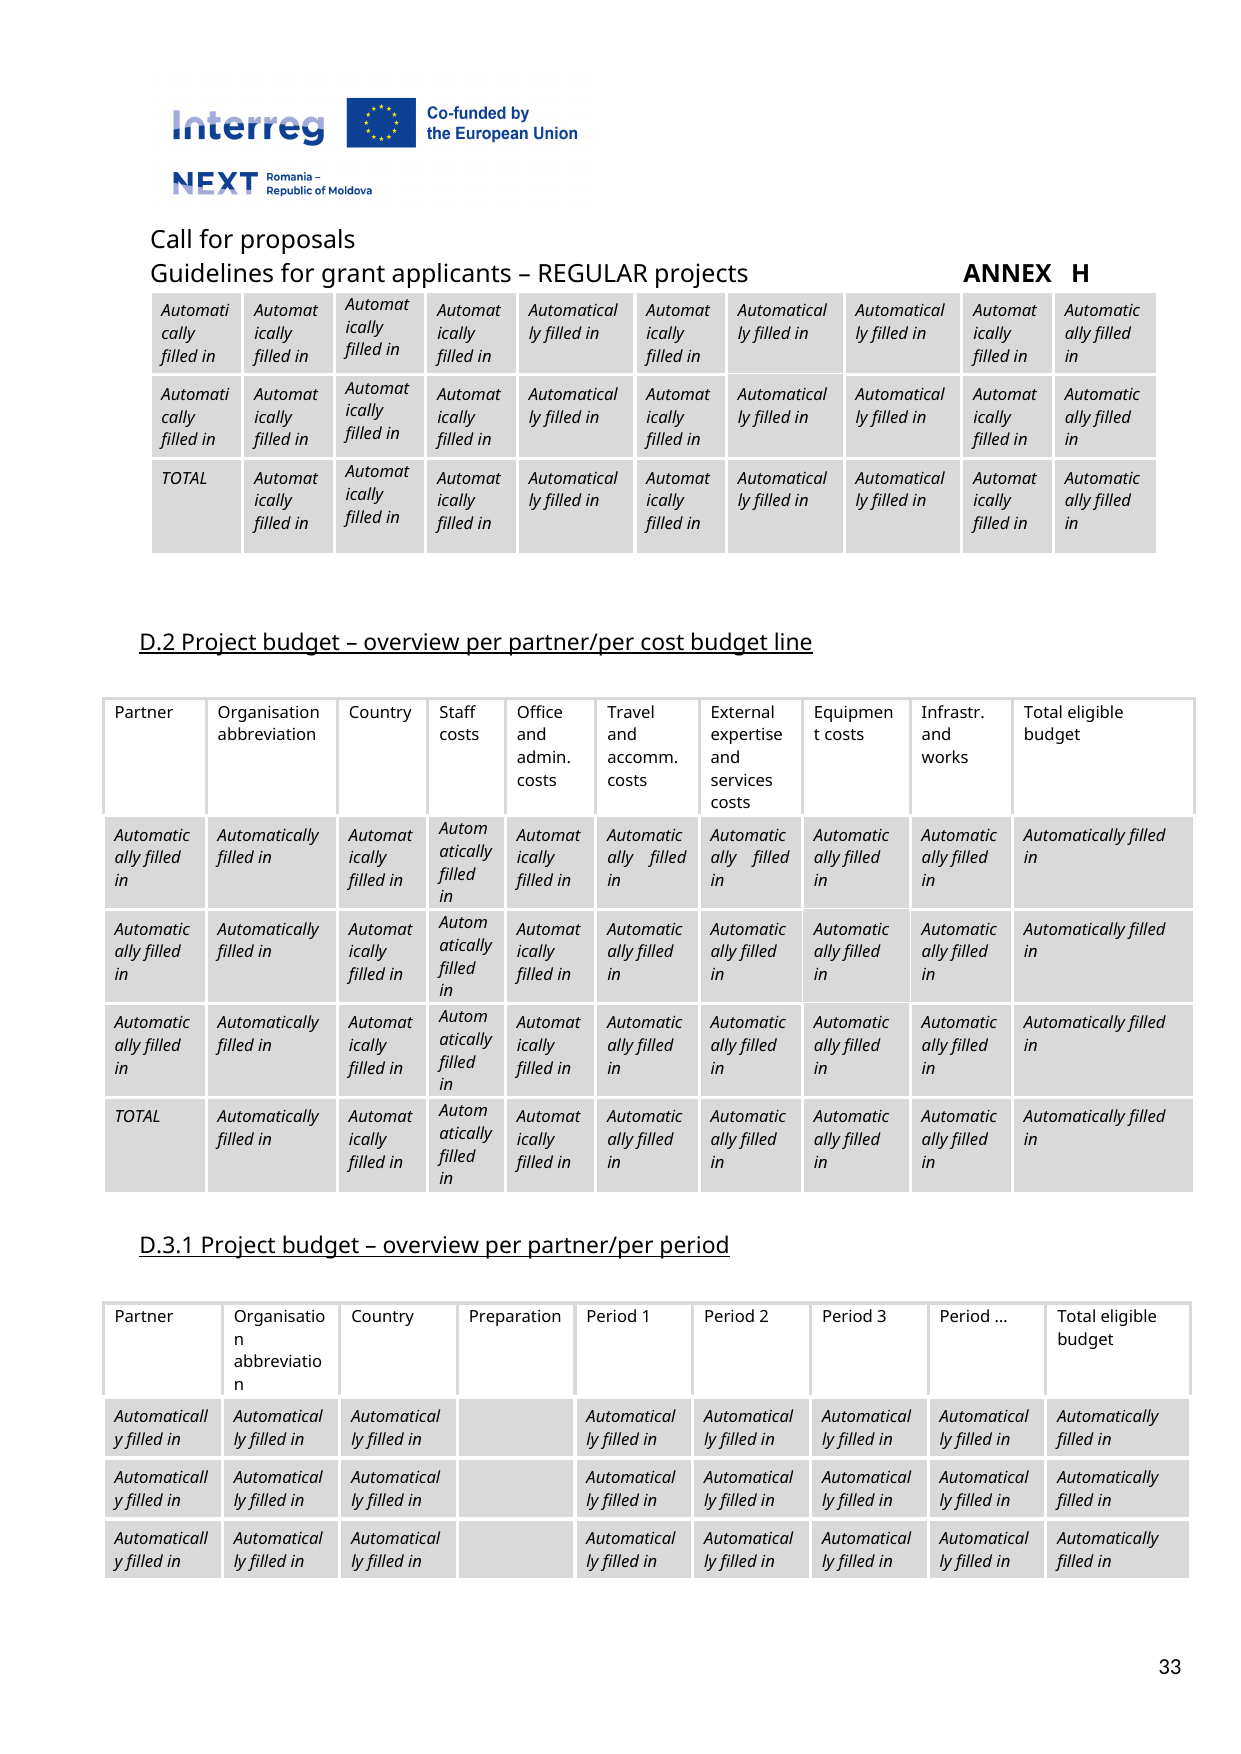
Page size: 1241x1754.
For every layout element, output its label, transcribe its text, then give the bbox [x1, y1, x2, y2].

table_cell Automatically filled in [930, 1460, 1044, 1517]
table_cell Automatically filled in [1047, 1399, 1189, 1456]
table_header Period 3 [812, 1305, 927, 1395]
table_cell Automatically filled in [911, 911, 1011, 1002]
table_cell Automatically filled in [577, 1521, 691, 1578]
table_cell Automatically filled in [105, 1399, 221, 1456]
picture [150, 73, 600, 219]
table_cell Automatically filled in [105, 911, 205, 1002]
table_cell Automatically filled in [701, 1005, 801, 1096]
table_cell Automatically filled in [427, 460, 516, 553]
table_cell Automatically filled in [429, 911, 504, 1002]
table_cell Automatically filled in [339, 1005, 426, 1096]
table_cell Automatically filled in [577, 1399, 691, 1456]
table_cell Automatically filled in [519, 376, 633, 457]
table_cell Automatically filled in [336, 376, 424, 457]
table_cell Automatically filled in [244, 376, 333, 457]
table_cell Automatically filled in [597, 1005, 698, 1096]
table_header Travel and accomm. costs [597, 700, 698, 814]
table_cell Automatically filled in [912, 1099, 1011, 1192]
table_cell Automatically filled in [224, 1521, 338, 1578]
table_cell Automatically filled in [728, 293, 843, 373]
table_cell Automatically filled in [930, 1521, 1044, 1578]
table_cell Automatically filled in [577, 1460, 691, 1517]
table_header Total eligible budget [1014, 700, 1193, 814]
table_cell Automatically filled in [105, 1460, 221, 1517]
table_cell Automatically filled in [507, 911, 594, 1002]
table_header Country [341, 1305, 456, 1395]
table_header Total eligible budget [1047, 1305, 1189, 1395]
table_cell Automatically filled in [701, 911, 802, 1002]
table_cell Automatically filled in [1047, 1460, 1189, 1517]
text D.2 Project budget – overview per partner/per cost budget line [139, 626, 1181, 657]
table_cell Automatically filled in [1014, 817, 1193, 908]
table_cell Automatically filled in [152, 376, 241, 457]
table_cell Automatically filled in [1055, 460, 1156, 553]
table_cell Automatically filled in [208, 1005, 336, 1096]
table_cell [459, 1460, 573, 1517]
table_cell Automatically filled in [803, 909, 910, 1002]
table_cell Automatically filled in [105, 817, 205, 908]
table_cell Automatically filled in [912, 817, 1011, 908]
table_header Equipment costs [804, 700, 909, 814]
table_cell Automatically filled in [1014, 911, 1193, 1002]
table_cell Automatically filled in [597, 817, 698, 908]
table_cell [459, 1399, 573, 1456]
table_cell Automatically filled in [336, 293, 424, 373]
table_header Partner [105, 1305, 221, 1395]
table_cell Automatically filled in [1014, 1099, 1193, 1192]
table_cell Automatically filled in [341, 1399, 456, 1456]
table_header Organisation abbreviation [208, 700, 336, 814]
table_cell Automatically filled in [507, 1005, 594, 1096]
table_cell Automatically filled in [105, 1521, 221, 1578]
table_cell Automatically filled in [339, 1099, 426, 1192]
table_cell Automatically filled in [341, 1521, 456, 1578]
table_cell Automatically filled in [804, 1003, 909, 1096]
table_header Period 1 [577, 1305, 691, 1395]
table_header Organisation abbreviation [224, 1305, 338, 1395]
table_cell Automatically filled in [846, 293, 960, 373]
table_cell Automatically filled in [427, 376, 516, 457]
table_cell Automatically filled in [812, 1460, 927, 1517]
table_cell Automatically filled in [341, 1460, 456, 1517]
table_cell Automatically filled in [519, 460, 633, 553]
table_cell Automatically filled in [208, 911, 336, 1002]
table_header Office and admin. costs [507, 700, 594, 814]
table_cell Automatically filled in [1014, 1005, 1193, 1096]
table_cell Automatically filled in [637, 460, 725, 553]
table_cell Automatically filled in [963, 376, 1052, 457]
table_cell Automatically filled in [208, 817, 336, 908]
table_cell Automatically filled in [429, 1005, 504, 1096]
table_cell Automatically filled in [846, 460, 960, 553]
table_cell Automatically filled in [1055, 293, 1156, 373]
table_cell Automatically filled in [427, 293, 516, 373]
table_header Staff costs [429, 700, 504, 814]
table_cell Automatically filled in [637, 293, 725, 373]
table_cell Automatically filled in [208, 1099, 336, 1192]
table_cell Automatically filled in [429, 817, 504, 908]
table_cell Automatically filled in [1047, 1521, 1189, 1578]
table_cell Automatically filled in [507, 1099, 594, 1192]
table_cell Automatically filled in [701, 817, 801, 908]
table_cell Automatically filled in [224, 1399, 338, 1456]
table_cell Automatically filled in [963, 293, 1052, 373]
table_cell Automatically filled in [846, 376, 960, 457]
table_cell Automatically filled in [963, 460, 1052, 553]
table_header Partner [105, 700, 205, 814]
table_cell TOTAL [152, 460, 241, 553]
table_cell Automatically filled in [339, 911, 426, 1002]
table_cell Automatically filled in [912, 1005, 1011, 1096]
table_header Country [339, 700, 426, 814]
table_cell Automatically filled in [637, 376, 725, 457]
table_cell Automatically filled in [519, 293, 633, 373]
table_cell Automatically filled in [597, 911, 698, 1002]
table_cell Automatically filled in [728, 374, 843, 457]
table_cell Automatically filled in [336, 460, 424, 553]
table_cell Automatically filled in [812, 1399, 927, 1456]
table_header Period 2 [694, 1305, 809, 1395]
table_cell TOTAL [105, 1099, 205, 1192]
table_cell Automatically filled in [930, 1399, 1044, 1456]
table_cell Automatically filled in [701, 1099, 801, 1192]
table_cell Automatically filled in [694, 1399, 809, 1456]
table_cell Automatically filled in [812, 1521, 927, 1578]
table_cell Automatically filled in [224, 1460, 338, 1517]
table_cell Automatically filled in [694, 1521, 809, 1578]
table_cell Automatically filled in [694, 1460, 809, 1517]
text D.3.1 Project budget – overview per partner/per period [139, 1229, 1181, 1260]
table_header External expertise and services costs [701, 700, 801, 814]
table_cell Automatically filled in [804, 1099, 909, 1192]
table_cell Automatically filled in [339, 817, 426, 908]
table_header Preparation [459, 1305, 573, 1395]
table_cell Automatically filled in [597, 1099, 698, 1192]
table_cell Automatically filled in [728, 460, 843, 553]
table_cell Automatically filled in [429, 1099, 504, 1192]
table_header Infrastr. and works [912, 700, 1011, 814]
table_cell Automatically filled in [1055, 376, 1156, 457]
table_cell Automatically filled in [507, 817, 594, 908]
table_cell Automatically filled in [244, 293, 333, 373]
table_header Period … [930, 1305, 1044, 1395]
table_cell Automatically filled in [804, 817, 909, 908]
table_cell Automatically filled in [105, 1005, 205, 1096]
table_cell Automatically filled in [152, 293, 241, 373]
table_cell [459, 1521, 573, 1578]
table_cell Automatically filled in [244, 460, 333, 553]
